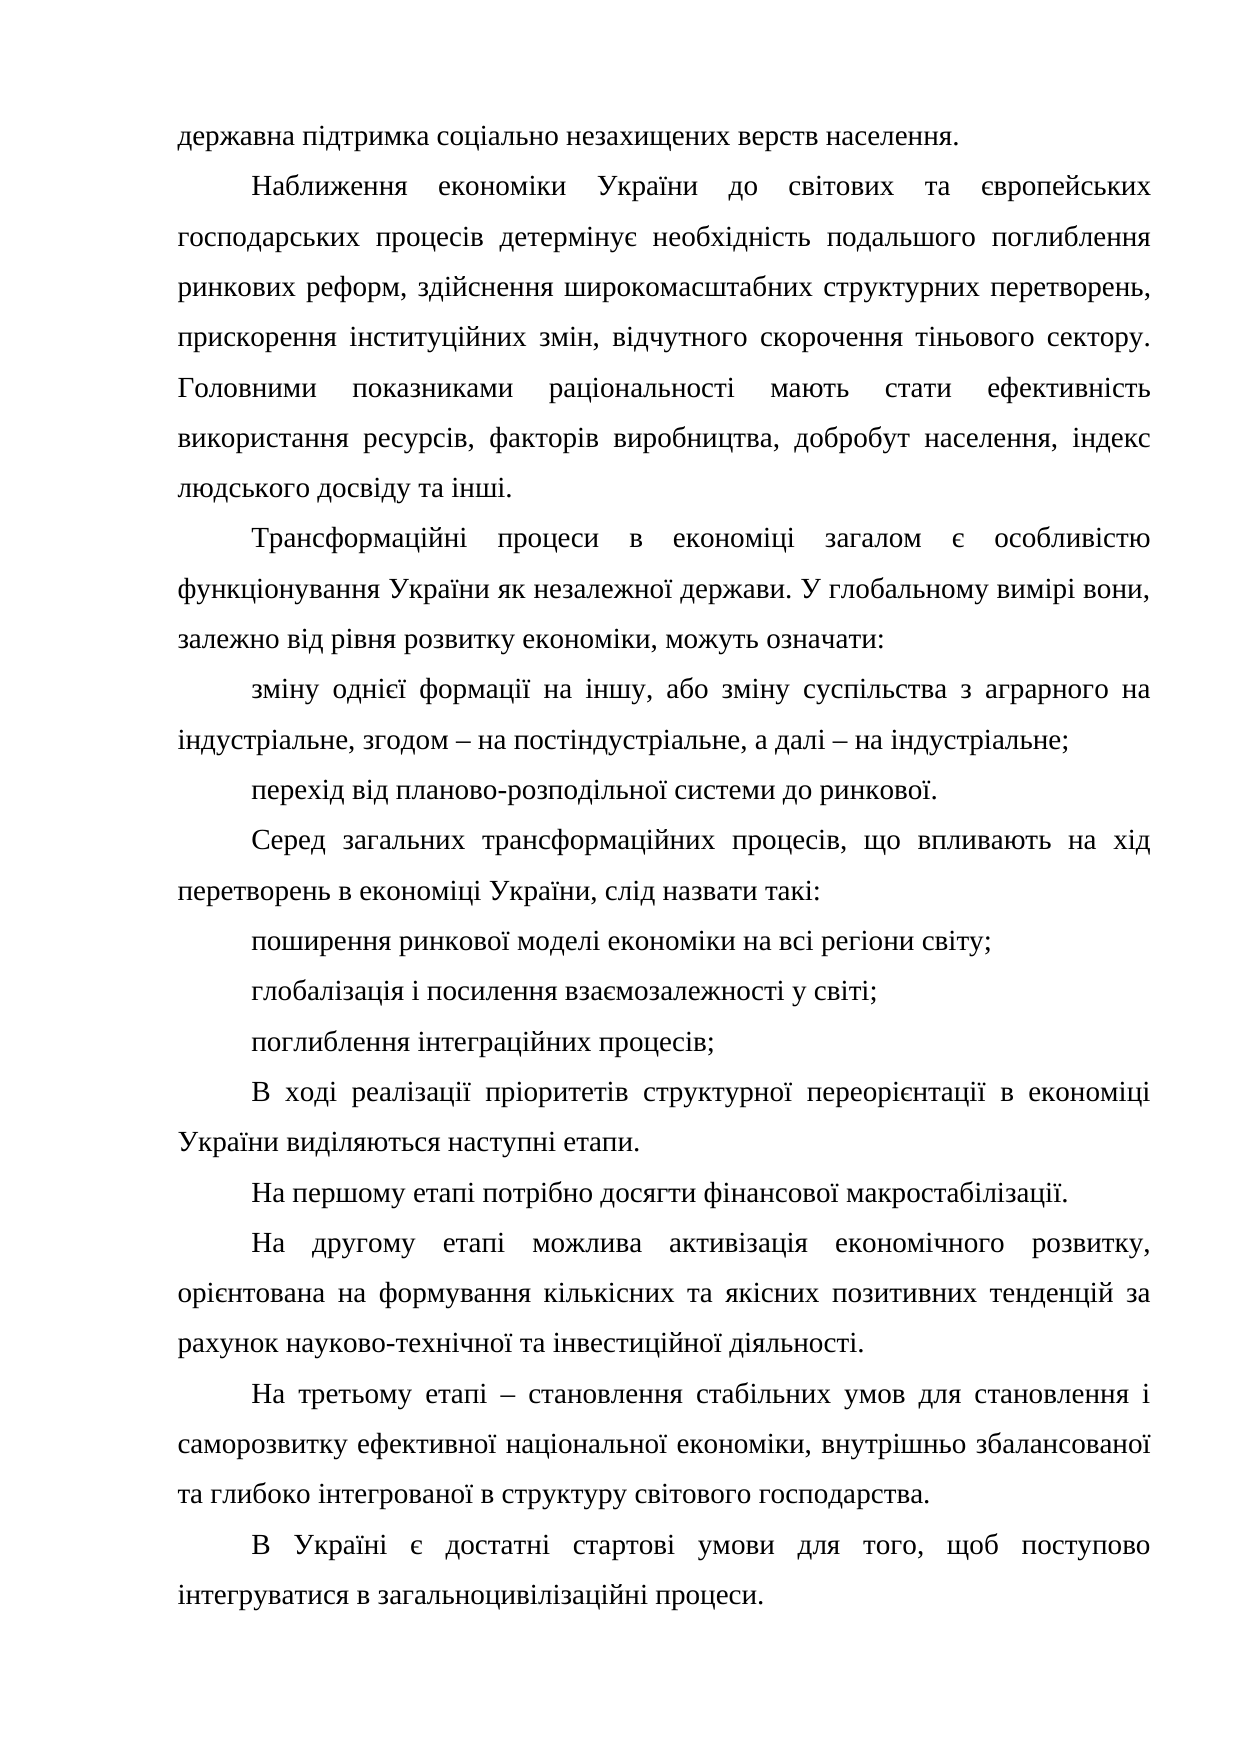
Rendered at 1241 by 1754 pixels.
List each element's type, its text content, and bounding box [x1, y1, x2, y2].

text На другому етапі можлива активізація економічного розвитку, орієнтована на формування кількісних та якісних позитивних тенденцій за рахунок науково-технічної та інвестиційної діяльності. [177, 1225, 1152, 1359]
text На першому етапі потрібно досягти фінансової макростабілізації. [177, 1175, 1152, 1208]
text зміну однієї формації на іншу, або зміну суспільства з аграрного на індустріальне, згодом – на постіндустріальне, а далі – на індустріальне; [177, 672, 1152, 755]
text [177, 118, 1152, 152]
text поглиблення інтеграційних процесів; [177, 1024, 1152, 1057]
text В ході реалізації пріоритетів структурної переорієнтації в економіці України виділяються наступні етапи. [177, 1074, 1152, 1158]
text перехід від планово-розподільної системи до ринкової. [177, 772, 1152, 806]
text глобалізація і посилення взаємозалежності у світі; [177, 973, 1152, 1007]
text поширення ринкової моделі економіки на всі регіони світу; [177, 923, 1152, 957]
text Наближення економіки України до світових та європейських господарських процесів детермінує необхідність подальшого поглиблення ринкових реформ, здійснення широкомасштабних структурних перетворень, прискорення інституційних змін, відчутного скорочення тіньового сектору. Головними показниками раціональності мають стати ефективність використання ресурсів, факторів виробництва, добробут населення, індекс людського досвіду та інші. [177, 168, 1152, 504]
text На третьому етапі – становлення стабільних умов для становлення і саморозвитку ефективної національної економіки, внутрішньо збалансованої та глибоко інтегрованої в структуру світового господарства. [177, 1376, 1152, 1510]
text Трансформаційні процеси в економіці загалом є особливістю функціонування України як незалежної держави. У глобальному вимірі вони, залежно від рівня розвитку економіки, можуть означати: [177, 521, 1152, 655]
text В Україні є достатні стартові умови для того, щоб поступово інтегруватися в загальноцивілізаційні процеси. [177, 1527, 1152, 1611]
text Серед загальних трансформаційних процесів, що впливають на хід перетворень в економіці України, слід назвати такі: [177, 822, 1152, 906]
